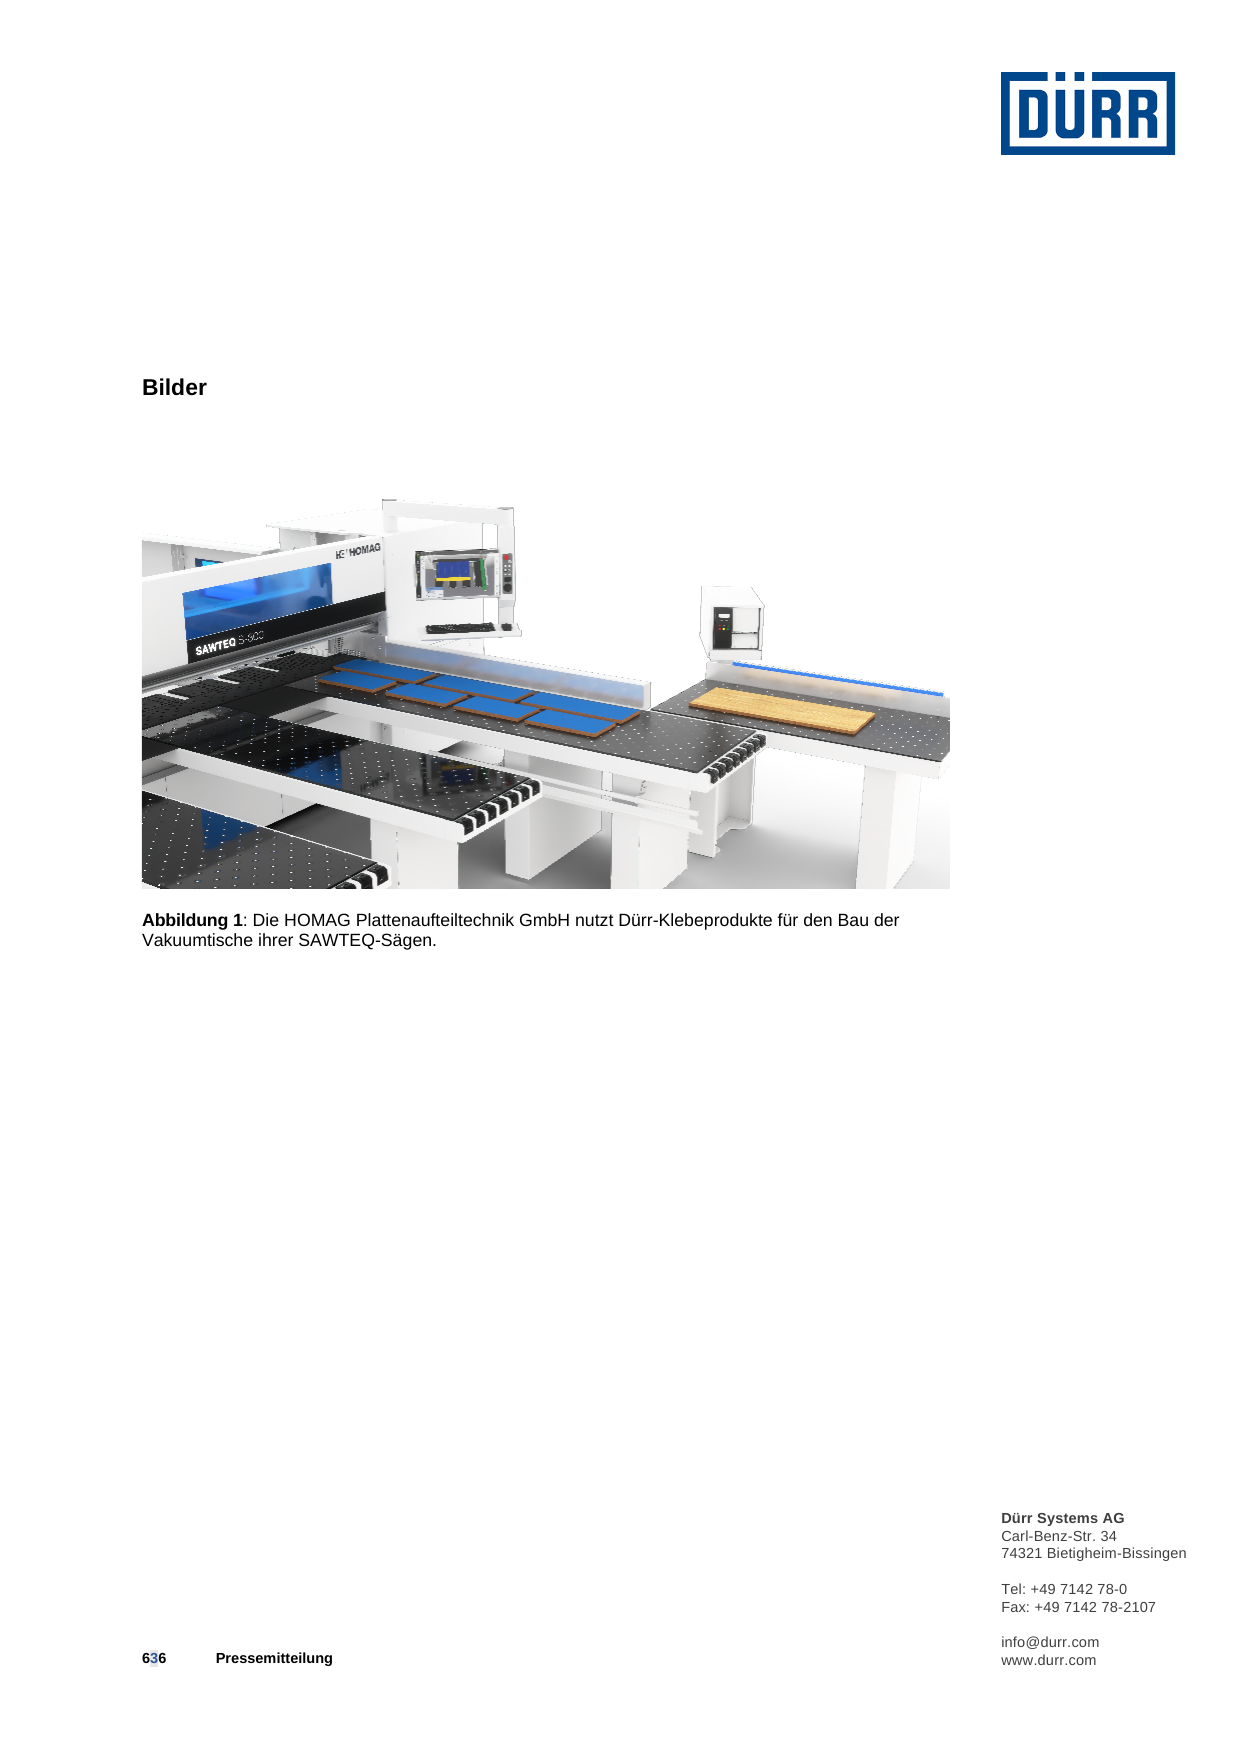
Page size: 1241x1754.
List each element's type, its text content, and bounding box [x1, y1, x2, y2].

text Bilder [142, 366, 951, 401]
picture [1001, 72, 1175, 155]
text Abbildung 1: Die HOMAG Plattenaufteiltechnik GmbH nutzt Dürr-Klebeprodukte für den Bau der Vakuumtische ihrer SAWTEQ-Sägen. [142, 910, 951, 951]
picture [141, 469, 950, 889]
